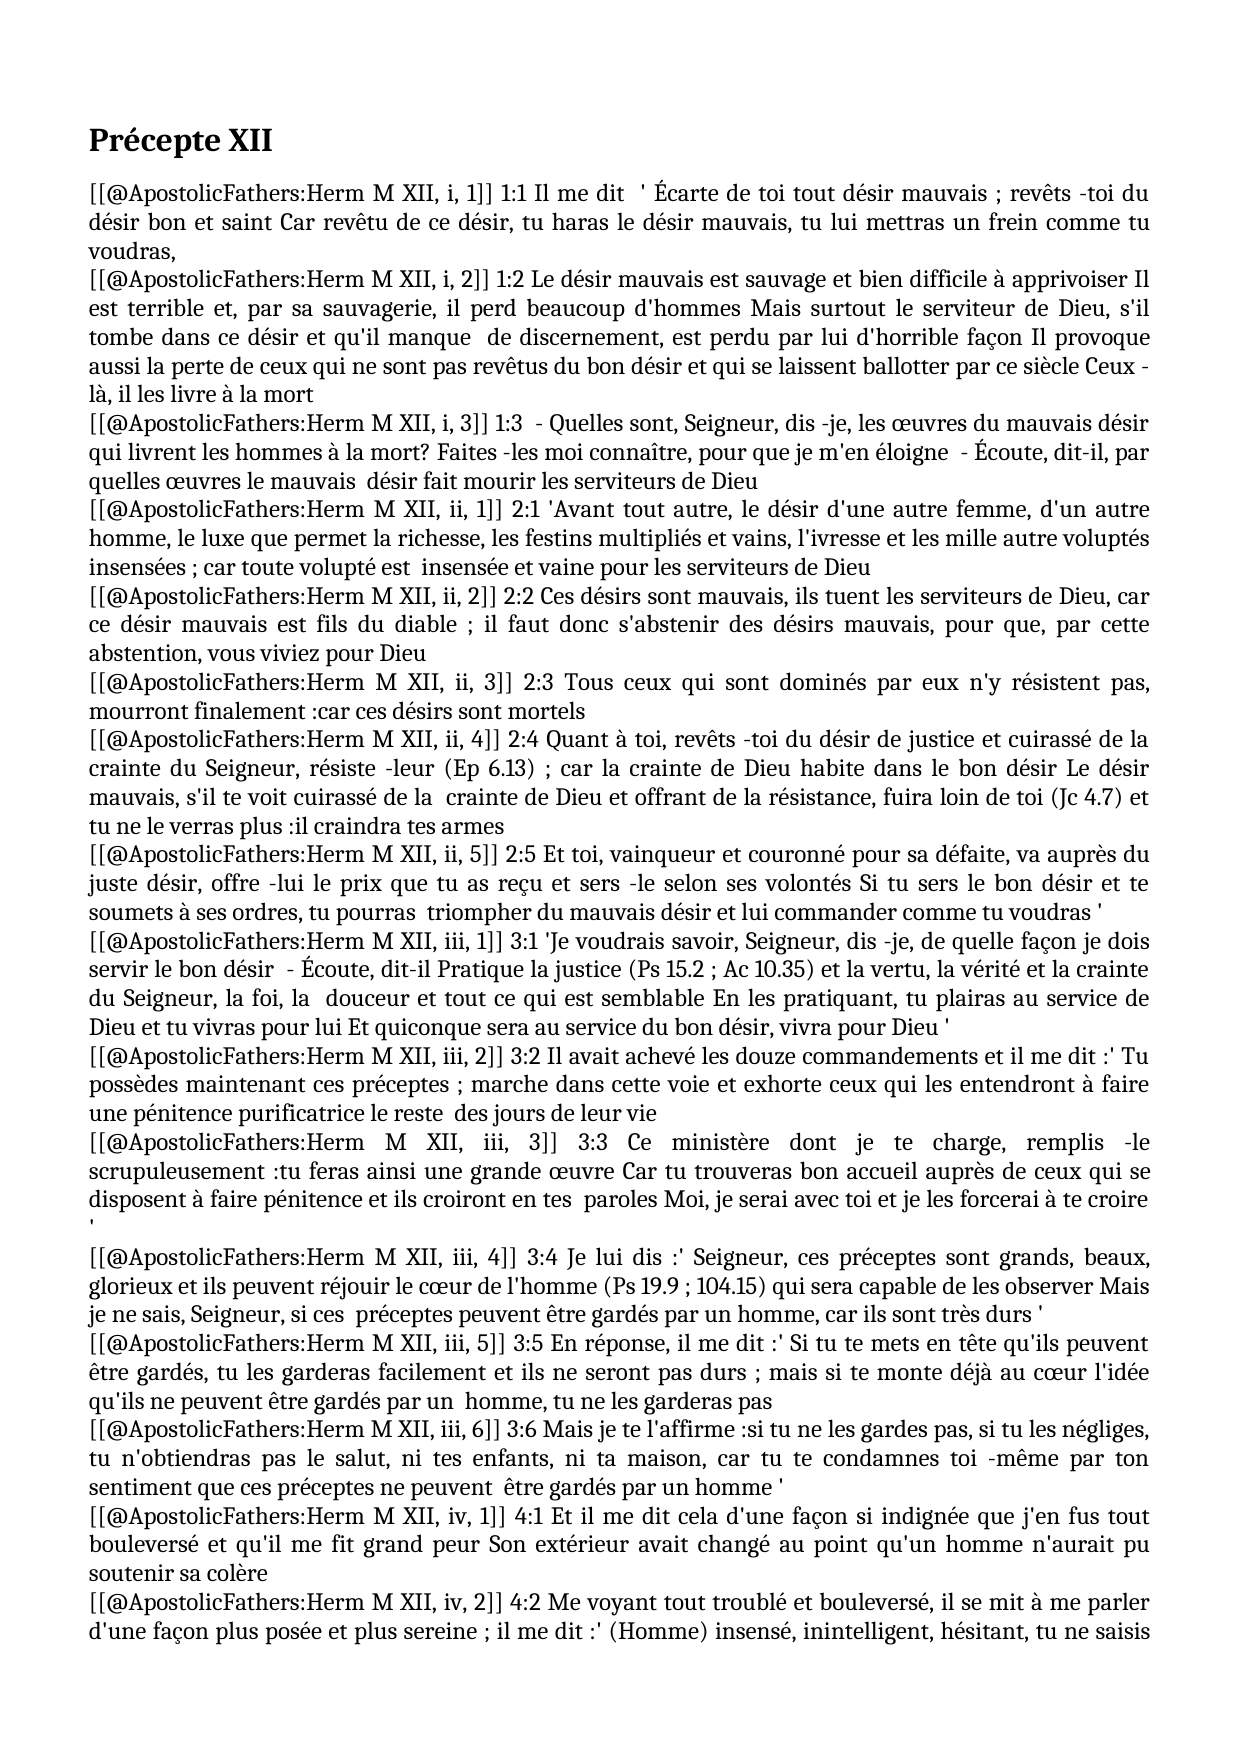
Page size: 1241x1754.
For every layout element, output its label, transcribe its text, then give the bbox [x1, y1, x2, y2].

text [[@ApostolicFathers:Herm M XII, ii, 5]] 2:5 Et toi, vainqueur et couronné pour sa défaite, va auprès du juste désir, offre -lui le prix que tu as reçu et sers -le selon ses volontés Si tu sers le bon désir et te soumets à ses ordres, tu pourras triompher du mauvais désir et lui commander comme tu voudras ' [89, 840, 1152, 927]
text [[@ApostolicFathers:Herm M XII, ii, 3]] 2:3 Tous ceux qui sont dominés par eux n'y résistent pas, mourront finalement :car ces désirs sont mortels [89, 668, 1152, 725]
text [89, 1588, 1152, 1645]
text [[@ApostolicFathers:Herm M XII, i, 3]] 1:3 - Quelles sont, Seigneur, dis -je, les œuvres du mauvais désir qui livrent les hommes à la mort? Faites -les moi connaître, pour que je m'en éloigne - Écoute, dit-il, par quelles œuvres le mauvais désir fait mourir les serviteurs de Dieu [89, 409, 1152, 495]
text [[@ApostolicFathers:Herm M XII, iii, 3]] 3:3 Ce ministère dont je te charge, remplis -le scrupuleusement :tu feras ainsi une grande œuvre Car tu trouveras bon accueil auprès de ceux qui se disposent à faire pénitence et ils croiront en tes paroles Moi, je serai avec toi et je les forcerai à te croire ' [89, 1128, 1152, 1243]
subtitle Précepte XII [89, 122, 1152, 160]
text [[@ApostolicFathers:Herm M XII, iii, 5]] 3:5 En réponse, il me dit :' Si tu te mets en tête qu'ils peuvent être gardés, tu les garderas facilement et ils ne seront pas durs ; mais si te monte déjà au cœur l'idée qu'ils ne peuvent être gardés par un homme, tu ne les garderas pas [89, 1329, 1152, 1415]
text [[@ApostolicFathers:Herm M XII, i, 1]] 1:1 Il me dit ' Écarte de toi tout désir mauvais ; revêts -toi du désir bon et saint Car revêtu de ce désir, tu haras le désir mauvais, tu lui mettras un frein comme tu voudras, [89, 179, 1152, 265]
text [[@ApostolicFathers:Herm M XII, i, 2]] 1:2 Le désir mauvais est sauvage et bien difficile à apprivoiser Il est terrible et, par sa sauvagerie, il perd beaucoup d'hommes Mais surtout le serviteur de Dieu, s'il tombe dans ce désir et qu'il manque de discernement, est perdu par lui d'horrible façon Il provoque aussi la perte de ceux qui ne sont pas revêtus du bon désir et qui se laissent ballotter par ce siècle Ceux -là, il les livre à la mort [89, 265, 1152, 409]
text [[@ApostolicFathers:Herm M XII, iii, 1]] 3:1 'Je voudrais savoir, Seigneur, dis -je, de quelle façon je dois servir le bon désir - Écoute, dit-il Pratique la justice (Ps 15.2 ; Ac 10.35) et la vertu, la vérité et la crainte du Seigneur, la foi, la douceur et tout ce qui est semblable En les pratiquant, tu plairas au service de Dieu et tu vivras pour lui Et quiconque sera au service du bon désir, vivra pour Dieu ' [89, 927, 1152, 1042]
text [[@ApostolicFathers:Herm M XII, iii, 4]] 3:4 Je lui dis :' Seigneur, ces préceptes sont grands, beaux, glorieux et ils peuvent réjouir le cœur de l'homme (Ps 19.9 ; 104.15) qui sera capable de les observer Mais je ne sais, Seigneur, si ces préceptes peuvent être gardés par un homme, car ils sont très durs ' [89, 1243, 1152, 1329]
text [[@ApostolicFathers:Herm M XII, ii, 1]] 2:1 'Avant tout autre, le désir d'une autre femme, d'un autre homme, le luxe que permet la richesse, les festins multipliés et vains, l'ivresse et les mille autre voluptés insensées ; car toute volupté est insensée et vaine pour les serviteurs de Dieu [89, 495, 1152, 582]
text [[@ApostolicFathers:Herm M XII, iii, 6]] 3:6 Mais je te l'affirme :si tu ne les gardes pas, si tu les négliges, tu n'obtiendras pas le salut, ni tes enfants, ni ta maison, car tu te condamnes toi -même par ton sentiment que ces préceptes ne peuvent être gardés par un homme ' [89, 1415, 1152, 1502]
text [[@ApostolicFathers:Herm M XII, ii, 4]] 2:4 Quant à toi, revêts -toi du désir de justice et cuirassé de la crainte du Seigneur, résiste -leur (Ep 6.13) ; car la crainte de Dieu habite dans le bon désir Le désir mauvais, s'il te voit cuirassé de la crainte de Dieu et offrant de la résistance, fuira loin de toi (Jc 4.7) et tu ne le verras plus :il craindra tes armes [89, 725, 1152, 840]
text [[@ApostolicFathers:Herm M XII, iii, 2]] 3:2 Il avait achevé les douze commandements et il me dit :' Tu possèdes maintenant ces préceptes ; marche dans cette voie et exhorte ceux qui les entendront à faire une pénitence purificatrice le reste des jours de leur vie [89, 1042, 1152, 1128]
text [[@ApostolicFathers:Herm M XII, ii, 2]] 2:2 Ces désirs sont mauvais, ils tuent les serviteurs de Dieu, car ce désir mauvais est fils du diable ; il faut donc s'abstenir des désirs mauvais, pour que, par cette abstention, vous viviez pour Dieu [89, 582, 1152, 668]
text [[@ApostolicFathers:Herm M XII, iv, 1]] 4:1 Et il me dit cela d'une façon si indignée que j'en fus tout bouleversé et qu'il me fit grand peur Son extérieur avait changé au point qu'un homme n'aurait pu soutenir sa colère [89, 1502, 1152, 1588]
